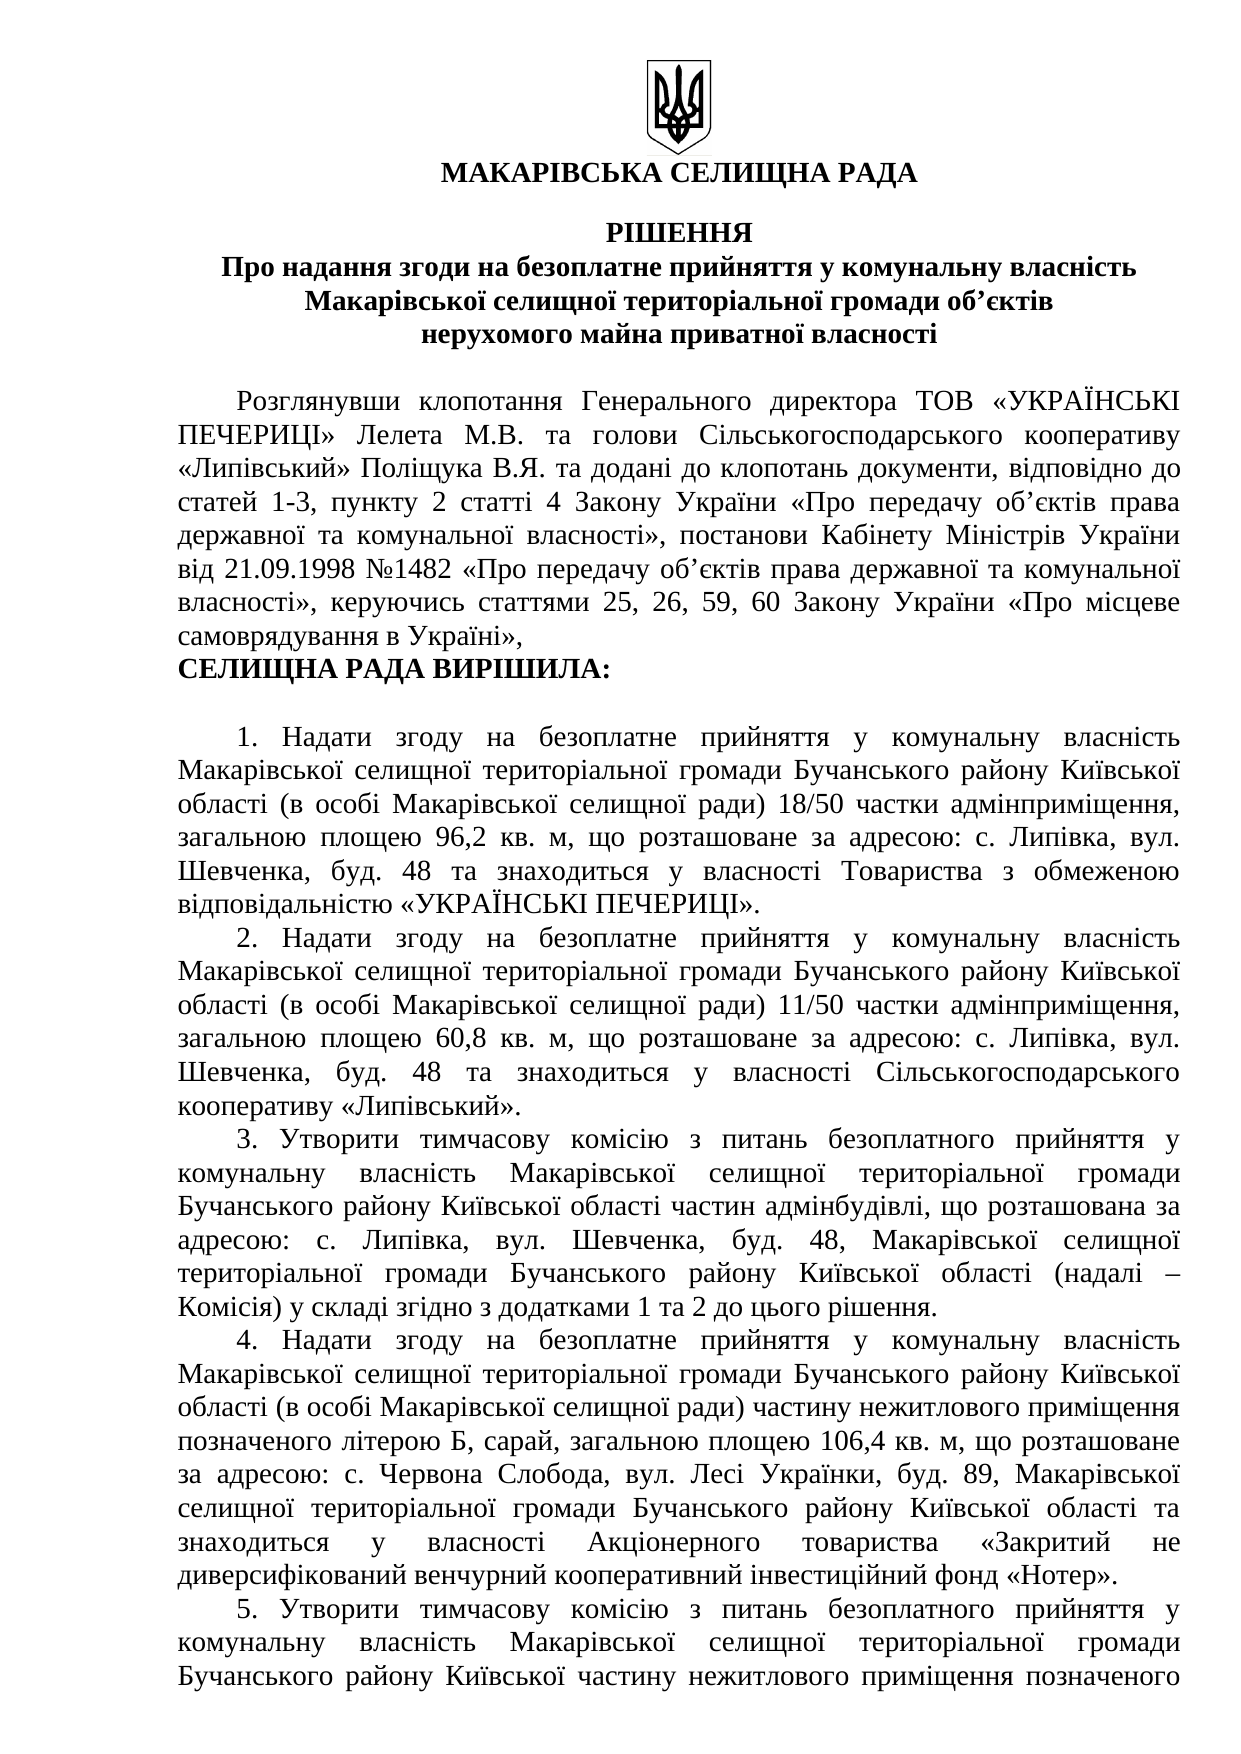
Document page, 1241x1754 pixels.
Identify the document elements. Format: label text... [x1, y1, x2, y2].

text нерухомого майна приватної власності [177, 316, 1181, 350]
picture [646, 59, 712, 156]
text МАКАРІВСЬКА СЕЛИЩНА РАДА [177, 156, 1181, 189]
text Розглянувши клопотання Генерального директора ТОВ «УКРАЇНСЬКІ ПЕЧЕРИЦІ» Лелета М.В. та голови Сільськогосподарського кооперативу «Липівський» Поліщука В.Я. та додані до клопотань документи, відповідно до статей 1-3, пункту 2 статті 4 Закону України «Про передачу об’єктів права державної та комунальної власності», постанови Кабінету Міністрів України від 21.09.1998 №1482 «Про передачу об’єктів права державної та комунальної власності», керуючись статтями 25, 26, 59, 60 Закону України «Про місцеве самоврядування в Україні», [177, 383, 1181, 652]
text 3. Утворити тимчасову комісію з питань безоплатного прийняття у комунальну власність Макарівської селищної територіальної громади Бучанського району Київської області частин адмінбудівлі, що розташована за адресою: с. Липівка, вул. Шевченка, буд. 48, Макарівської селищної територіальної громади Бучанського району Київської області (надалі – Комісія) у складі згідно з додатками 1 та 2 до цього рішення. [177, 1121, 1181, 1322]
text 4. Надати згоду на безоплатне прийняття у комунальну власність Макарівської селищної територіальної громади Бучанського району Київської області (в особі Макарівської селищної ради) частину нежитлового приміщення позначеного літерою Б, сарай, загальною площею 106,4 кв. м, що розташоване за адресою: с. Червона Слобода, вул. Лесі Українки, буд. 89, Макарівської селищної територіальної громади Бучанського району Київської області та знаходиться у власності Акціонерного товариства «Закритий не диверсифікований венчурний кооперативний інвестиційний фонд «Нотер». [177, 1322, 1181, 1591]
text СЕЛИЩНА РАДА ВИРІШИЛА: [177, 652, 1181, 685]
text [177, 1591, 1181, 1691]
subtitle РІШЕННЯ [177, 216, 1181, 249]
text Про надання згоди на безоплатне прийняття у комунальну власність Макарівської селищної територіальної громади об’єктів [177, 249, 1181, 316]
text 1. Надати згоду на безоплатне прийняття у комунальну власність Макарівської селищної територіальної громади Бучанського району Київської області (в особі Макарівської селищної ради) 18/50 частки адмінприміщення, загальною площею 96,2 кв. м, що розташоване за адресою: с. Липівка, вул. Шевченка, буд. 48 та знаходиться у власності Товариства з обмеженою відповідальністю «УКРАЇНСЬКІ ПЕЧЕРИЦІ». [177, 719, 1181, 920]
text 2. Надати згоду на безоплатне прийняття у комунальну власність Макарівської селищної територіальної громади Бучанського району Київської області (в особі Макарівської селищної ради) 11/50 частки адмінприміщення, загальною площею 60,8 кв. м, що розташоване за адресою: с. Липівка, вул. Шевченка, буд. 48 та знаходиться у власності Сільськогосподарського кооперативу «Липівський». [177, 920, 1181, 1121]
